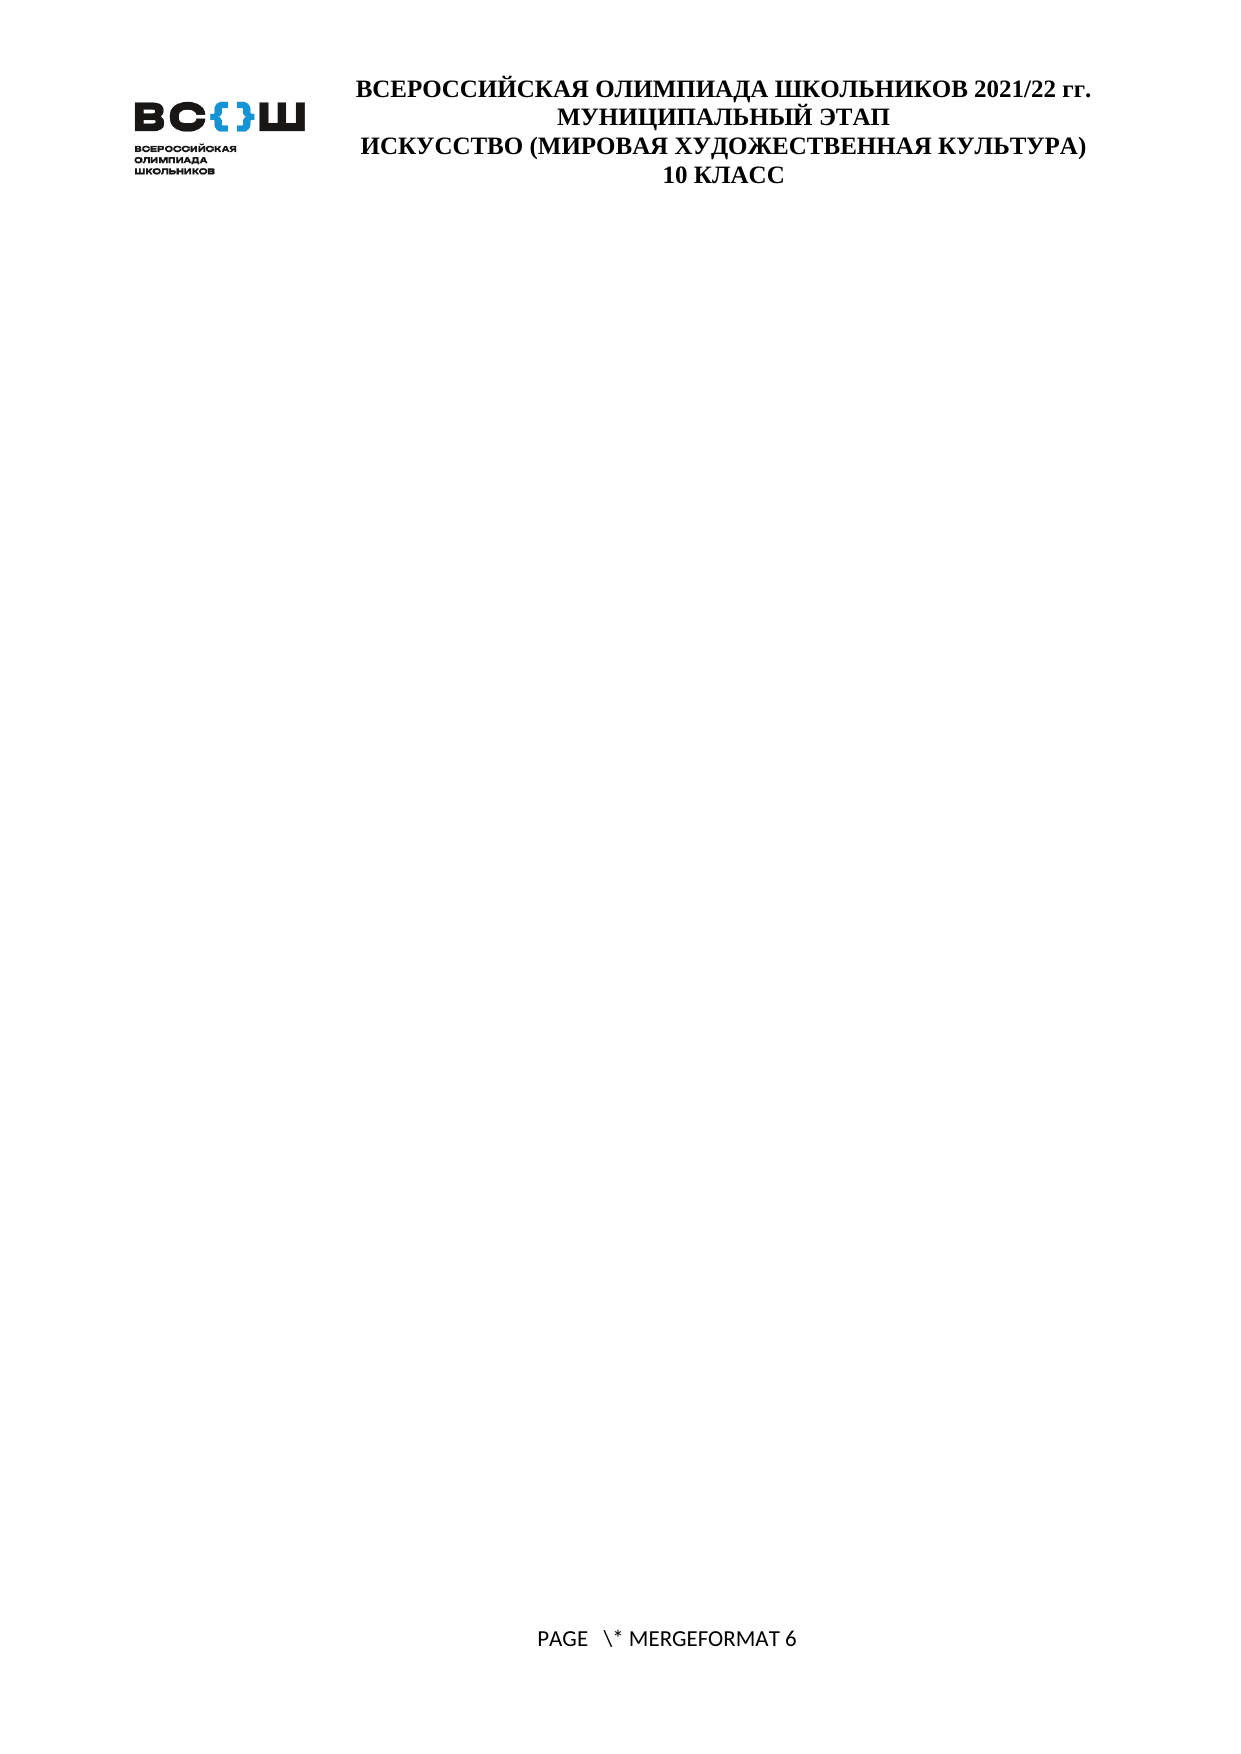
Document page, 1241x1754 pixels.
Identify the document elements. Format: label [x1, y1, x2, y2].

picture [129, 89, 314, 205]
